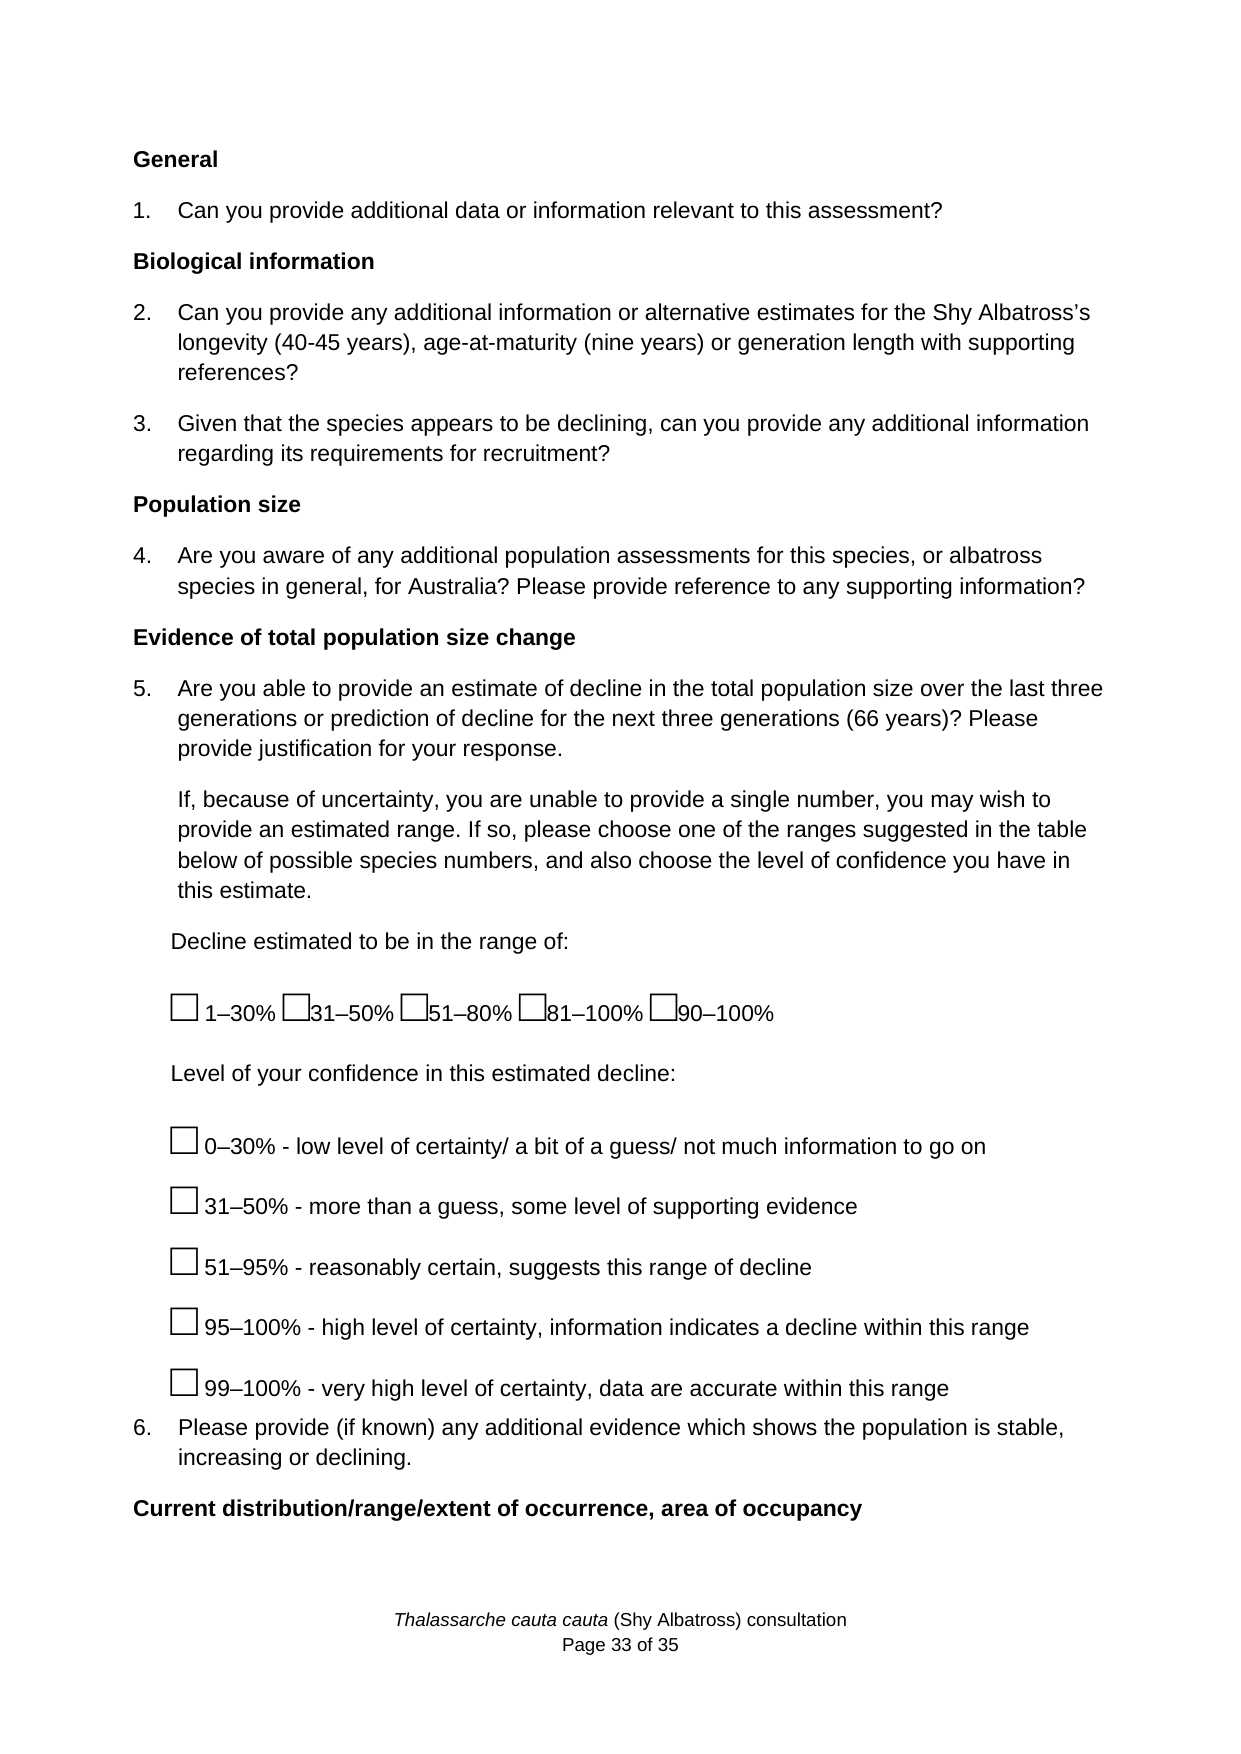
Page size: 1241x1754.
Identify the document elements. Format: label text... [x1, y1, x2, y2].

list Are you able to provide an estimate of decline in the total population size over the last three generations or prediction of decline for the next three generations (66 years)? Please provide justification for your response. [133, 675, 1107, 762]
text Current distribution/range/extent of occurrence, area of occupancy [133, 1495, 1107, 1522]
list Can you provide any additional information or alternative estimates for the Shy Albatross’s longevity (40-45 years), age-at-maturity (nine years) or generation length with supporting references? [133, 299, 1107, 386]
text □ 1–30% □31–50% □51–80% □81–100% □90–100% [170, 979, 1107, 1032]
list Can you provide additional data or information relevant to this assessment? [132, 197, 1107, 223]
text □ 95–100% - high level of certainty, information indicates a decline within this range [170, 1293, 1107, 1346]
text □ 99–100% - very high level of certainty, data are accurate within this range [170, 1353, 1107, 1406]
text Biological information [133, 248, 1107, 274]
text If, because of uncertainty, you are unable to provide a single number, you may wish to provide an estimated range. If so, please choose one of the ranges suggested in the table below of possible species numbers, and also choose the level of confidence you have in this estimate. [177, 786, 1107, 903]
text Decline estimated to be in the range of: [170, 928, 1107, 954]
list Are you aware of any additional population assessments for this species, or albatross species in general, for Australia? Please provide reference to any supporting information? [133, 542, 1107, 599]
text Evidence of total population size change [133, 624, 1107, 650]
text □ 31–50% - more than a guess, some level of supporting evidence [170, 1172, 1107, 1224]
text Level of your confidence in this estimated decline: [170, 1060, 1107, 1087]
list Please provide (if known) any additional evidence which shows the population is stable, increasing or declining. [133, 1414, 1107, 1471]
list Given that the species appears to be declining, can you provide any additional information regarding its requirements for recruitment? [133, 410, 1107, 467]
text Population size [133, 491, 1107, 518]
text □ 0–30% - low level of certainty/ a bit of a guess/ not much information to go on [170, 1111, 1107, 1164]
text □ 51–95% - reasonably certain, suggests this range of decline [170, 1232, 1107, 1285]
text General [133, 146, 1107, 172]
